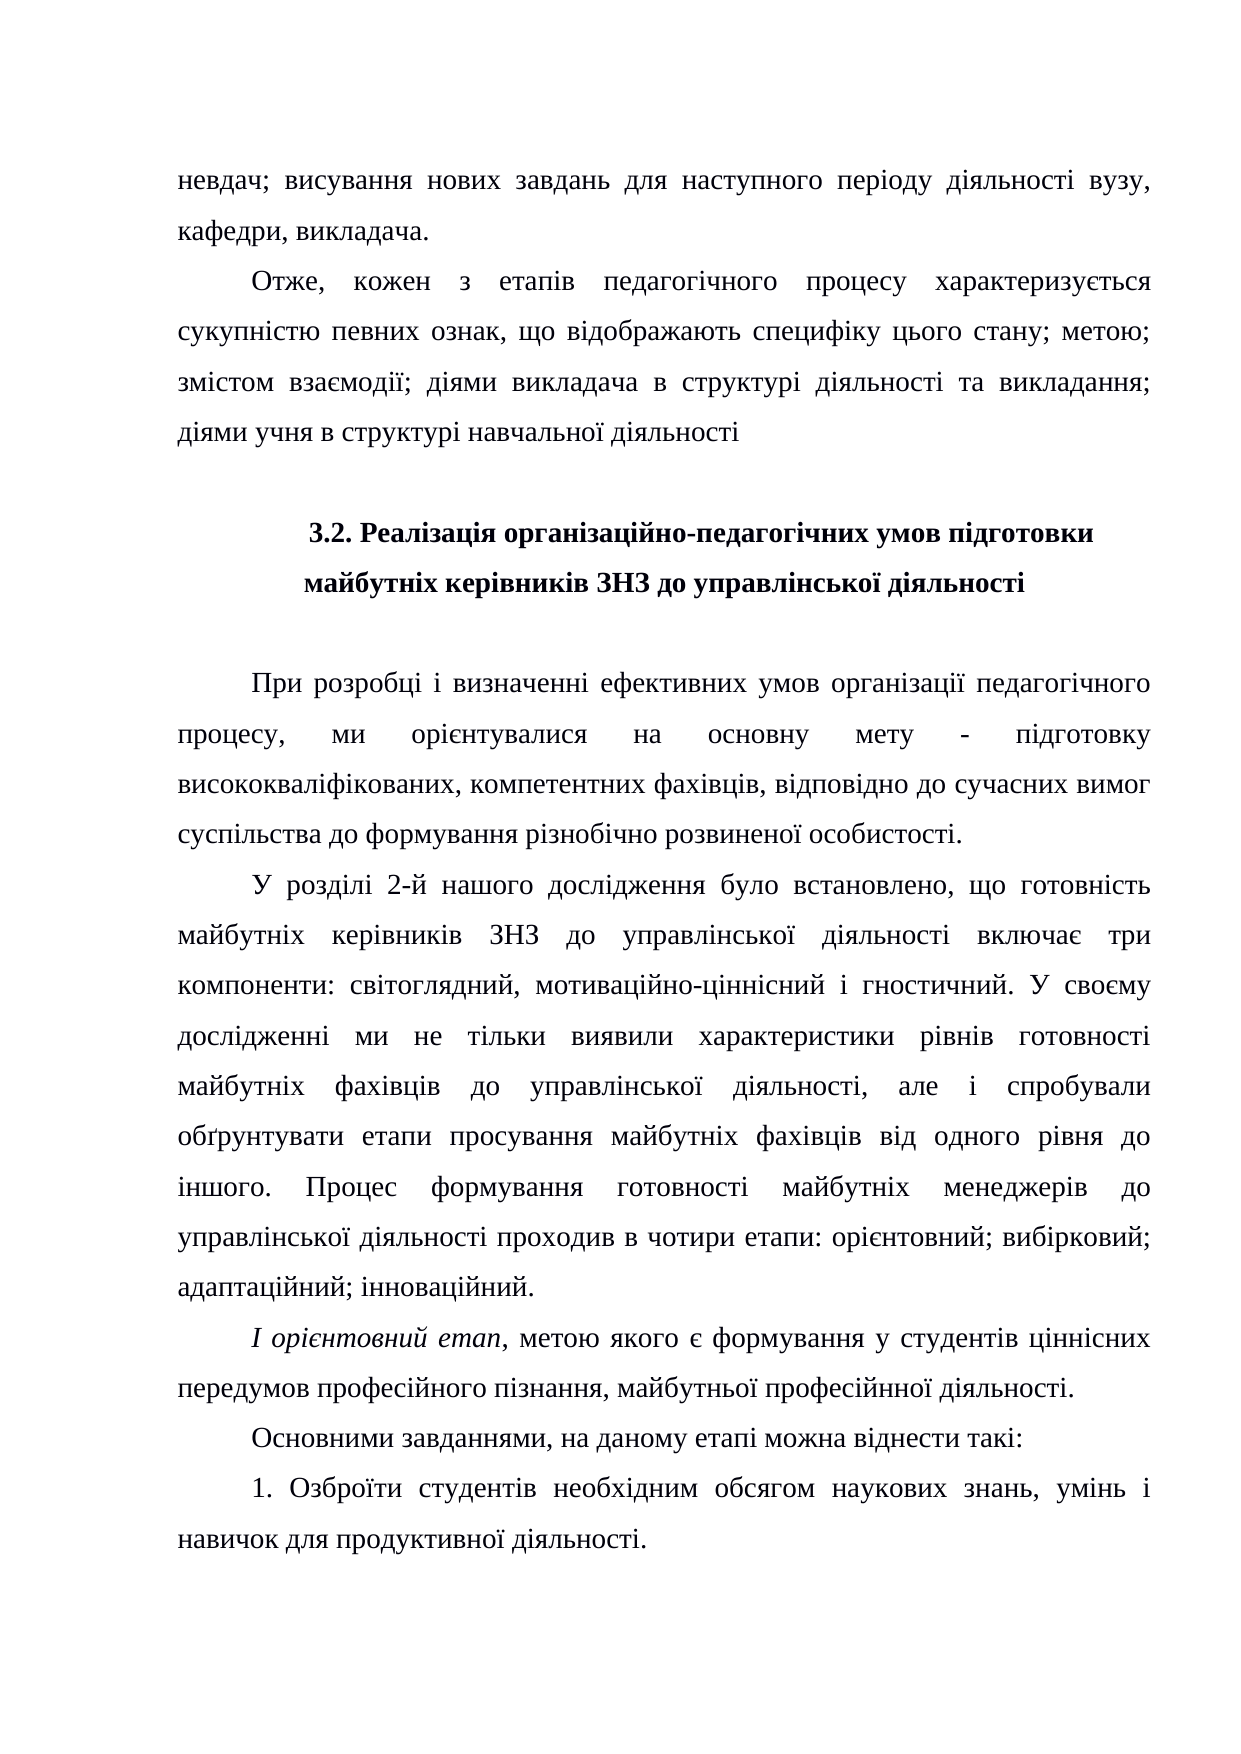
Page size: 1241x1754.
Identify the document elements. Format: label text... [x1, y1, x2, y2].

text Основними завданнями, на даному етапі можна віднести такі: [177, 1420, 1152, 1454]
text Отже, кожен з етапів педагогічного процесу характеризується сукупністю певних ознак, що відображають специфіку цього стану; метою; змістом взаємодії; діями викладача в структурі діяльності та викладання; діями учня в структурі навчальної діяльності [177, 263, 1152, 448]
text 1. Озброїти студентів необхідним обсягом наукових знань, умінь і навичок для продуктивної діяльності. [177, 1471, 1152, 1554]
text 3.2. Реалізація організаційно-педагогічних умов підготовки майбутніх керівників ЗНЗ до управлінської діяльності [177, 515, 1152, 598]
text При розробці і визначенні ефективних умов організації педагогічного процесу, ми орієнтувалися на основну мету - підготовку висококваліфікованих, компетентних фахівців, відповідно до сучасних вимог суспільства до формування різнобічно розвиненої особистості. [177, 666, 1152, 850]
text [177, 162, 1152, 246]
text У розділі 2-й нашого дослідження було встановлено, що готовність майбутніх керівників ЗНЗ до управлінської діяльності включає три компоненти: світоглядний, мотиваційно-ціннісний і гностичний. У своєму дослідженні ми не тільки виявили характеристики рівнів готовності майбутніх фахівців до управлінської діяльності, але і спробували обґрунтувати етапи просування майбутніх фахівців від одного рівня до іншого. Процес формування готовності майбутніх менеджерів до управлінської діяльності проходив в чотири етапи: орієнтовний; вибірковий; адаптаційний; інноваційний. [177, 867, 1152, 1303]
text І орієнтовний етап, метою якого є формування у студентів ціннісних передумов професійного пізнання, майбутньої професійнної діяльності. [177, 1320, 1152, 1403]
